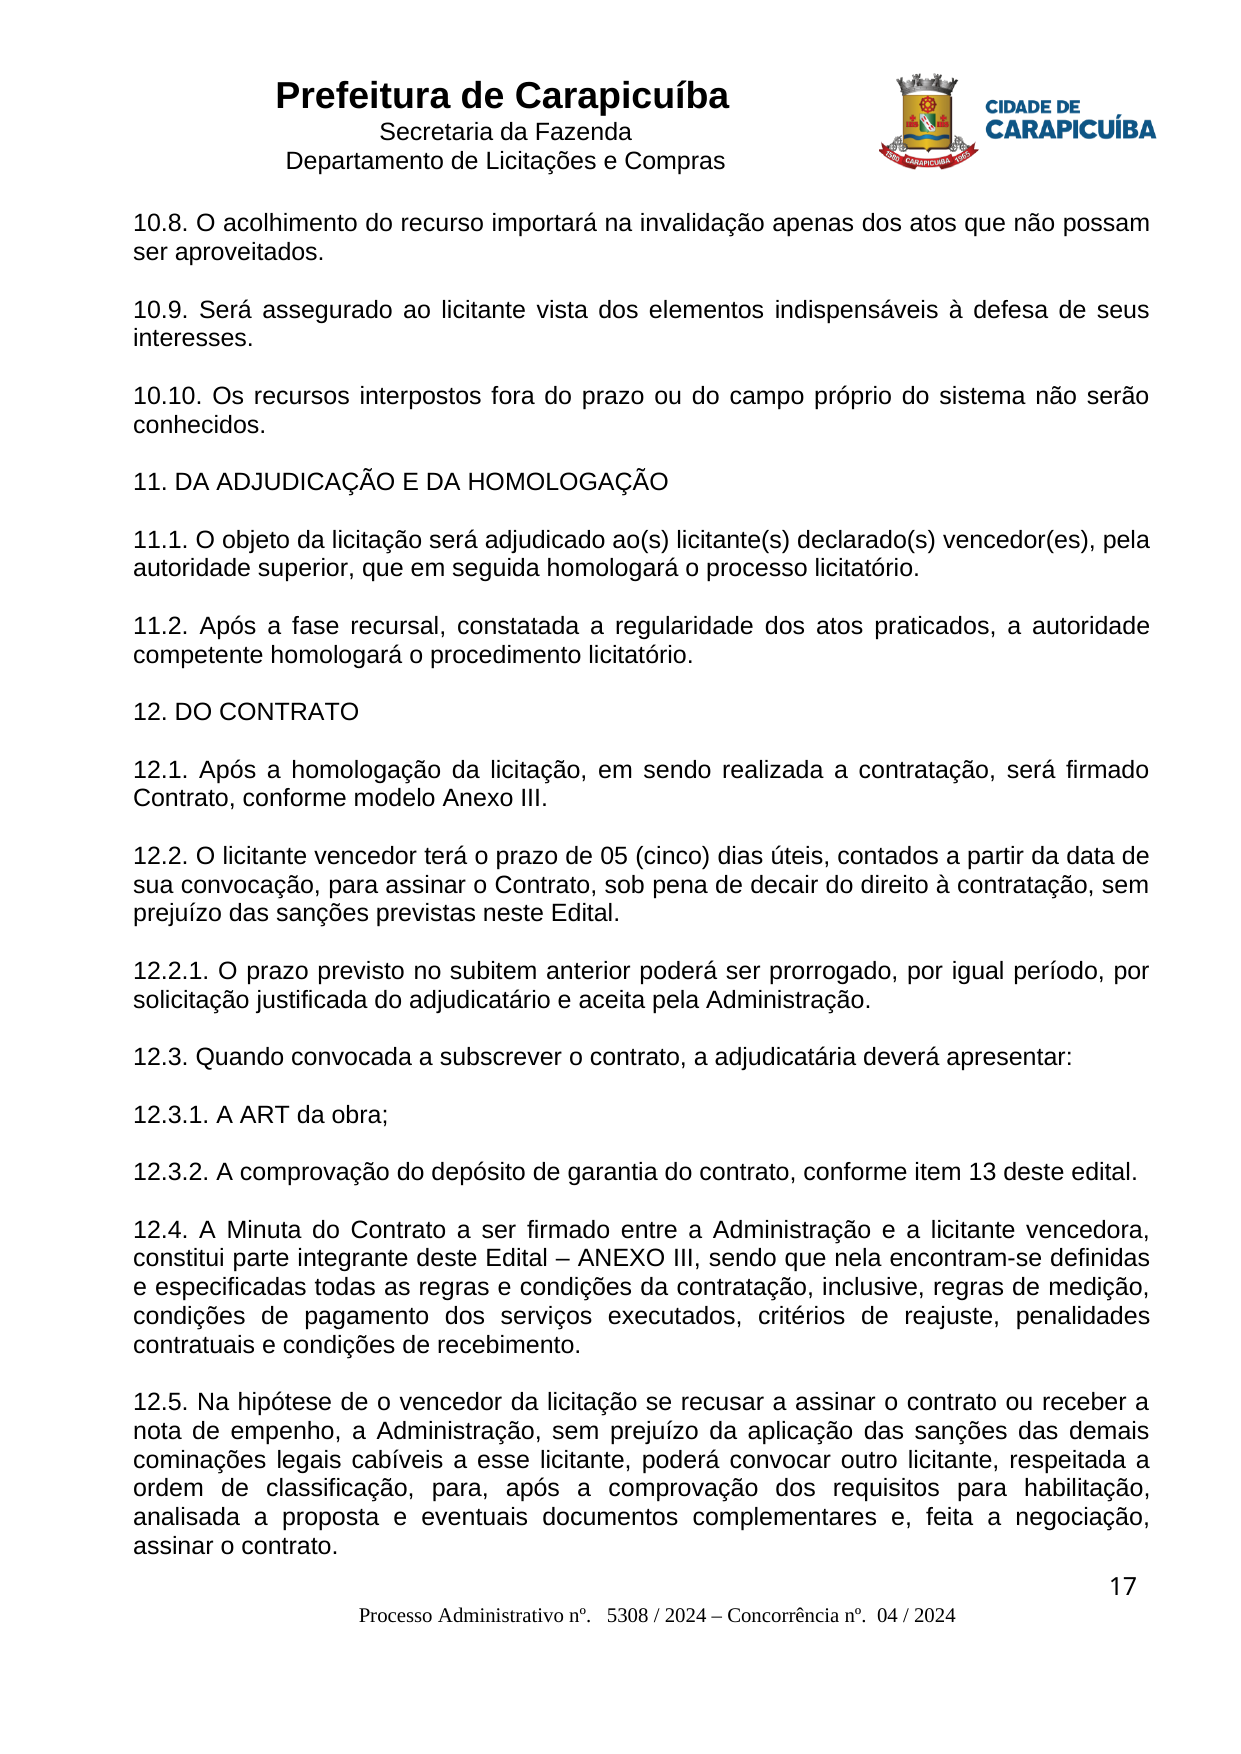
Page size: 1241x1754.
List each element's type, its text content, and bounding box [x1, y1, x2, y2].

text 12.2.1. O prazo previsto no subitem anterior poderá ser prorrogado, por igual período, por solicitação justificada do adjudicatário e aceita pela Administração. [133, 956, 1152, 1013]
text 12.3. Quando convocada a subscrever o contrato, a adjudicatária deverá apresentar: [133, 1042, 1152, 1071]
text 11.2. Após a fase recursal, constatada a regularidade dos atos praticados, a autoridade competente homologará o procedimento licitatório. [133, 611, 1152, 668]
text 12.2. O licitante vencedor terá o prazo de 05 (cinco) dias úteis, contados a partir da data de sua convocação, para assinar o Contrato, sob pena de decair do direito à contratação, sem prejuízo das sanções previstas neste Edital. [133, 841, 1152, 927]
text 12.3.1. A ART da obra; [133, 1100, 1152, 1128]
text 10.8. O acolhimento do recurso importará na invalidação apenas dos atos que não possam ser aproveitados. [133, 208, 1152, 266]
picture [877, 65, 1159, 172]
text 12.4. A Minuta do Contrato a ser firmado entre a Administração e a licitante vencedora, constitui parte integrante deste Edital – ANEXO III, sendo que nela encontram-se definidas e especificadas todas as regras e condições da contratação, inclusive, regras de medição, condições de pagamento dos serviços executados, critérios de reajuste, penalidades contratuais e condições de recebimento. [133, 1215, 1152, 1358]
text 10.9. Será assegurado ao licitante vista dos elementos indispensáveis à defesa de seus interesses. [133, 295, 1152, 352]
text 12.5. Na hipótese de o vencedor da licitação se recusar a assinar o contrato ou receber a nota de empenho, a Administração, sem prejuízo da aplicação das sanções das demais cominações legais cabíveis a esse licitante, poderá convocar outro licitante, respeitada a ordem de classificação, para, após a comprovação dos requisitos para habilitação, analisada a proposta e eventuais documentos complementares e, feita a negociação, assinar o contrato. [133, 1387, 1152, 1560]
text 11.1. O objeto da licitação será adjudicado ao(s) licitante(s) declarado(s) vencedor(es), pela autoridade superior, que em seguida homologará o processo licitatório. [133, 525, 1152, 582]
text 11. DA ADJUDICAÇÃO E DA HOMOLOGAÇÃO [133, 467, 1152, 496]
text 12.1. Após a homologação da licitação, em sendo realizada a contratação, será firmado Contrato, conforme modelo Anexo III. [133, 755, 1152, 812]
text 12.3.2. A comprovação do depósito de garantia do contrato, conforme item 13 deste edital. [133, 1157, 1152, 1186]
text 12. DO CONTRATO [133, 697, 1152, 726]
text 10.10. Os recursos interpostos fora do prazo ou do campo próprio do sistema não serão conhecidos. [133, 381, 1152, 438]
